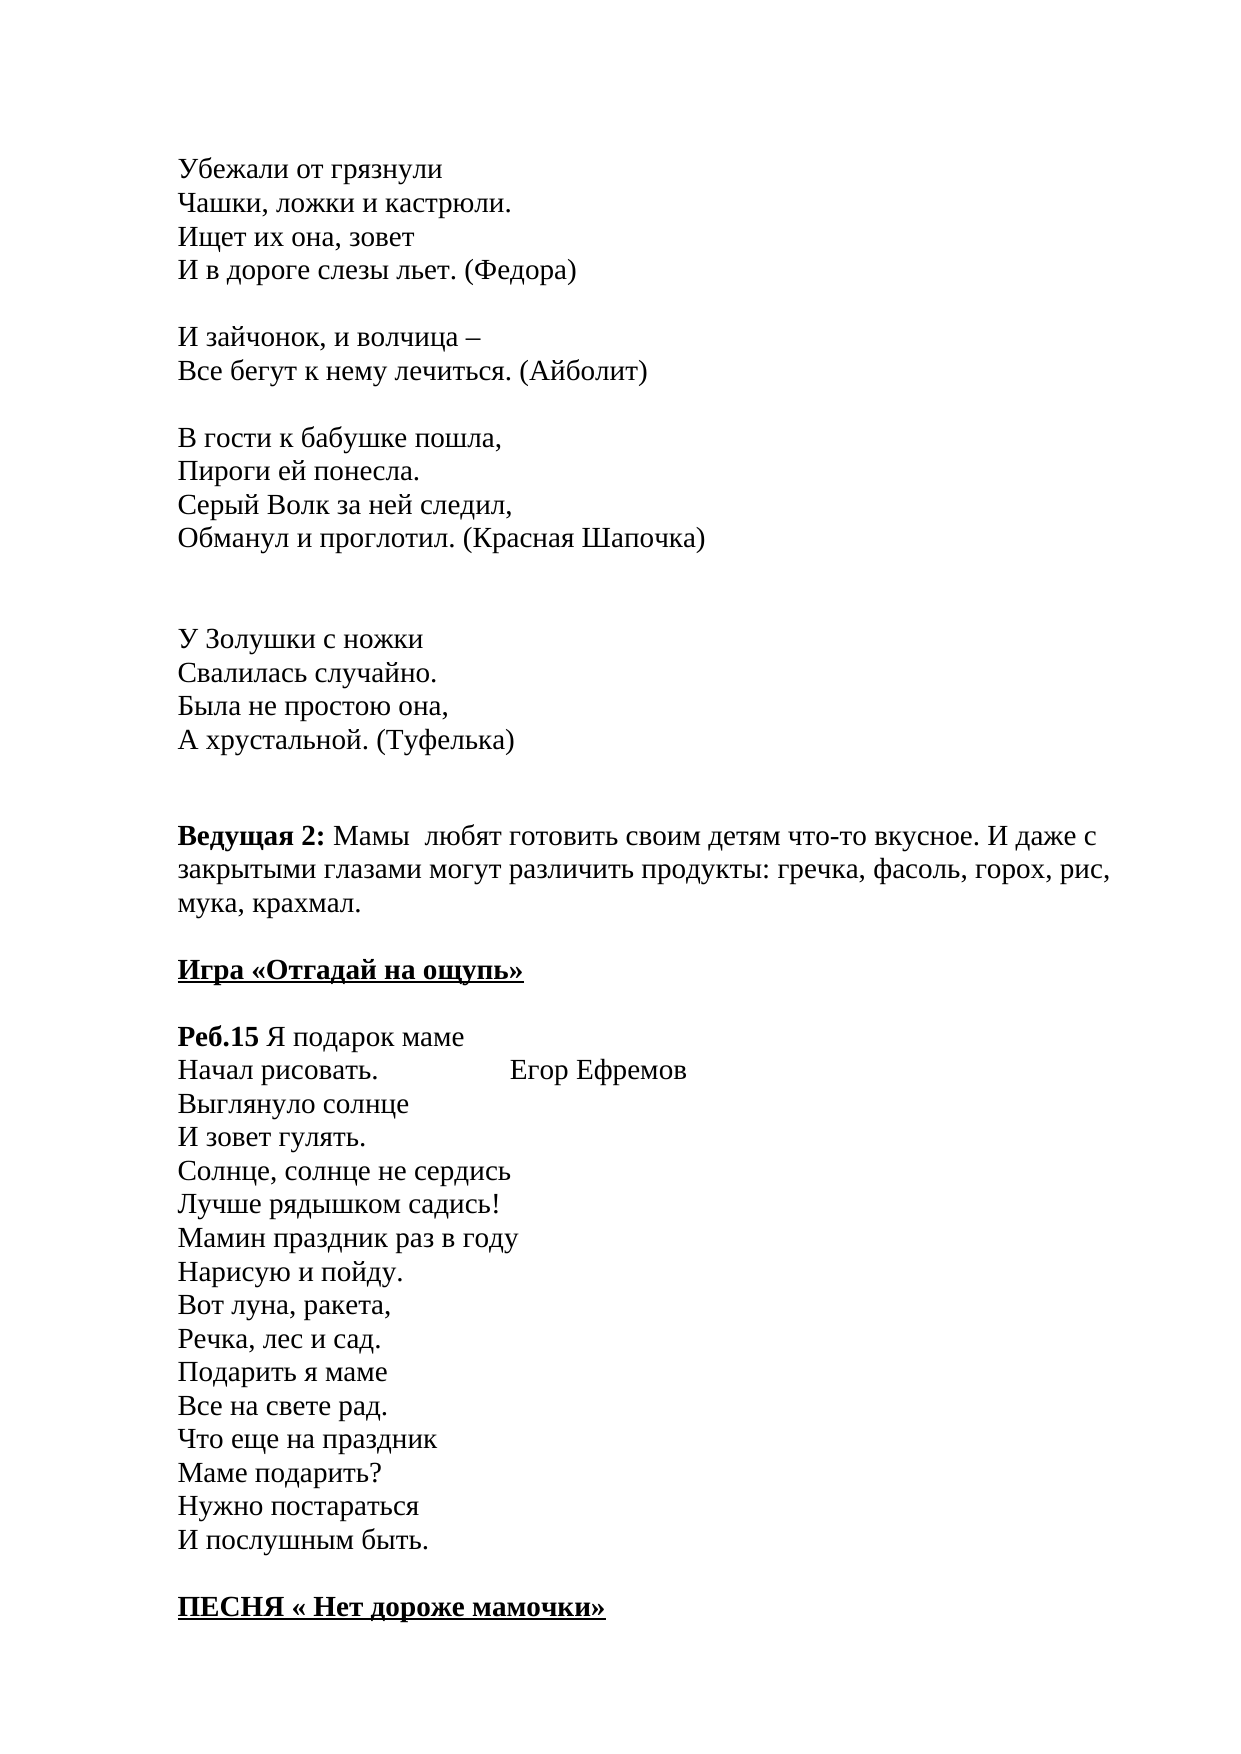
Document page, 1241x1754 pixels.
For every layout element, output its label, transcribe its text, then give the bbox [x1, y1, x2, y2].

text Пироги ей понесла. [177, 453, 1152, 487]
text Подарить я маме [177, 1354, 1152, 1388]
text Мамин праздник раз в году [177, 1220, 1152, 1254]
text Все бегут к нему лечиться. (Айболит) [177, 353, 1152, 386]
text Обманул и проглотил. (Красная Шапочка) [177, 521, 1152, 554]
text Что еще на праздник [177, 1421, 1152, 1455]
text ПЕСНЯ « Нет дороже мамочки» [177, 1589, 1152, 1623]
text А хрустальной. (Туфелька) [177, 722, 1152, 755]
text Серый Волк за ней следил, [177, 487, 1152, 521]
text У Золушки с ножки [177, 621, 1152, 655]
text Нужно постараться [177, 1488, 1152, 1522]
text Солнце, солнце не сердись [177, 1153, 1152, 1187]
text Ведущая 2: Мамы любят готовить своим детям что-то вкусное. И даже с закрытыми глазами могут различить продукты: гречка, фасоль, горох, рис, мука, крахмал. [177, 818, 1152, 918]
text Чашки, ложки и кастрюли. [177, 185, 1152, 219]
text Вот луна, ракета, [177, 1287, 1152, 1321]
text Ищет их она, зовет [177, 219, 1152, 252]
text Выглянуло солнце [177, 1086, 1152, 1119]
text И послушным быть. [177, 1522, 1152, 1556]
text Была не простою она, [177, 688, 1152, 722]
text И в дороге слезы льет. (Федора) [177, 252, 1152, 286]
text Реб.15 Я подарок маме [177, 1019, 1152, 1052]
text Речка, лес и сад. [177, 1321, 1152, 1354]
text Свалилась случайно. [177, 655, 1152, 688]
text Маме подарить? [177, 1455, 1152, 1488]
text Игра «Отгадай на ощупь» [177, 952, 1152, 985]
text Начал рисовать. Егор Ефремов [177, 1052, 1152, 1086]
text И зовет гулять. [177, 1119, 1152, 1153]
text В гости к бабушке пошла, [177, 420, 1152, 453]
text Нарисую и пойду. [177, 1254, 1152, 1287]
text Все на свете рад. [177, 1388, 1152, 1421]
text Лучше рядышком садись! [177, 1187, 1152, 1220]
text Убежали от грязнули [177, 152, 1152, 185]
text И зайчонок, и волчица – [177, 319, 1152, 353]
